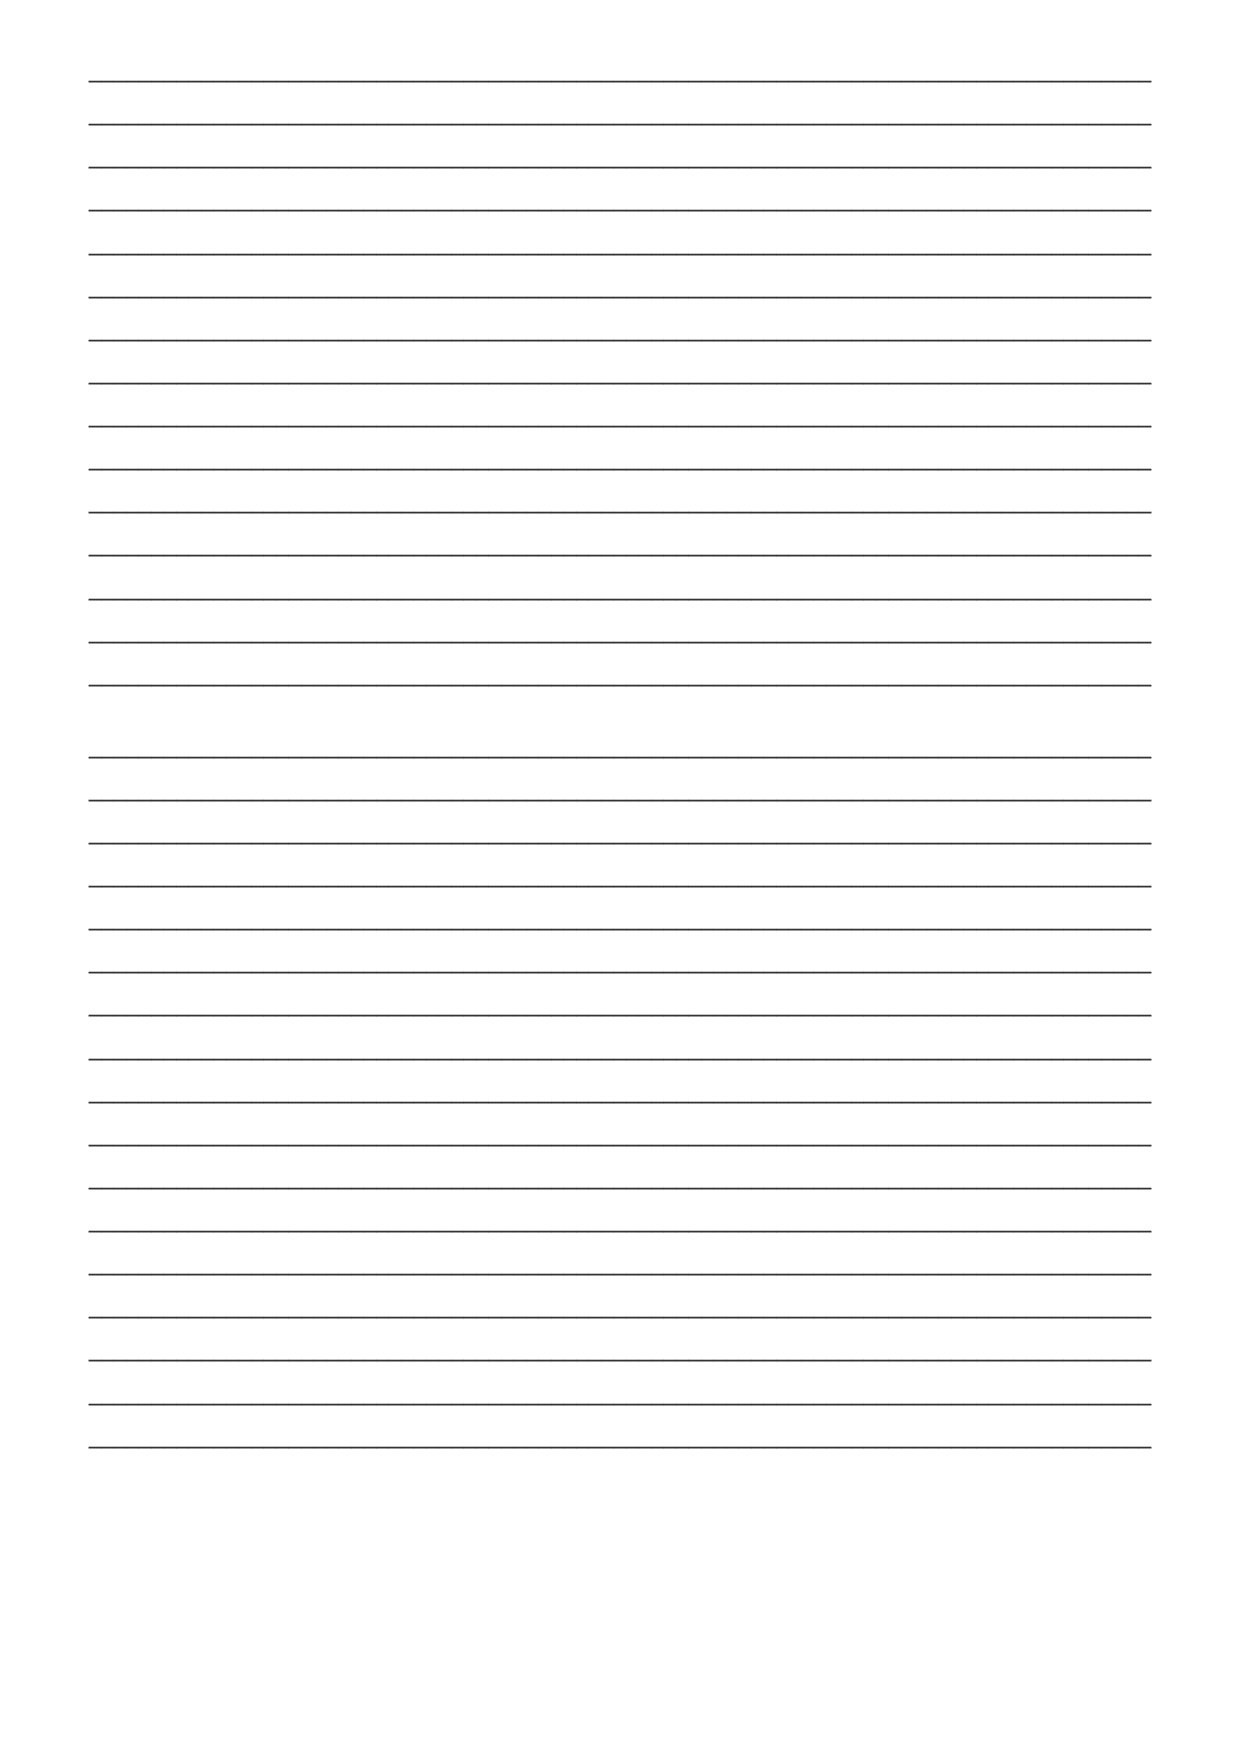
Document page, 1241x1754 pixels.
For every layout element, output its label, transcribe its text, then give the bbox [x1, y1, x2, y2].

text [89, 56, 1152, 689]
